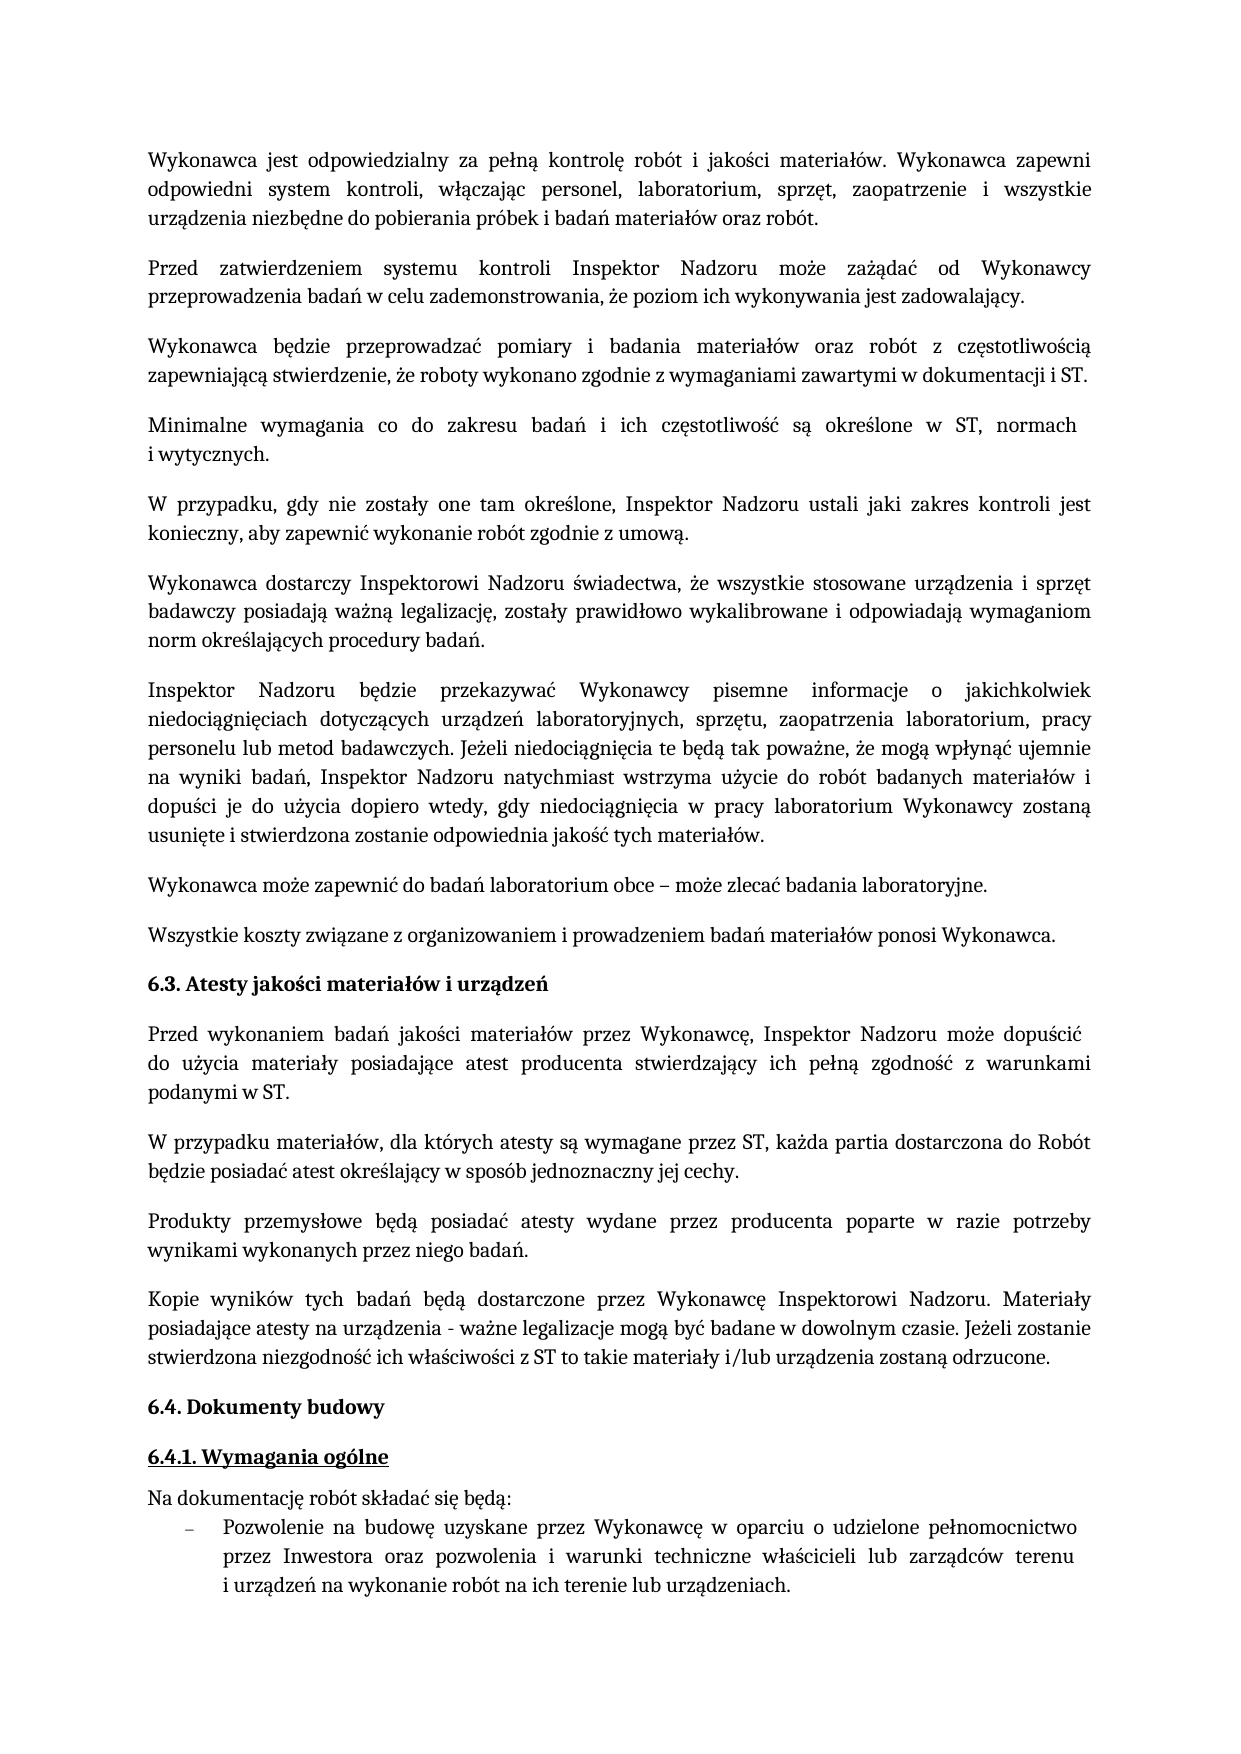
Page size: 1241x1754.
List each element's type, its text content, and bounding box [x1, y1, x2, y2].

text Produkty przemysłowe będą posiadać atesty wydane przez producenta poparte w razie potrzeby wynikami wykonanych przez niego badań. [148, 1208, 1093, 1263]
text Wszystkie koszty związane z organizowaniem i prowadzeniem badań materiałów ponosi Wykonawca. [148, 922, 1093, 948]
text Minimalne wymagania co do zakresu badań i ich częstotliwość są określone w ST, normach i wytycznych. [148, 413, 1093, 467]
subtitle 6.3. Atesty jakości materiałów i urządzeń [148, 972, 1093, 997]
text Przed zatwierdzeniem systemu kontroli Inspektor Nadzoru może zażądać od Wykonawcy przeprowadzenia badań w celu zademonstrowania, że poziom ich wykonywania jest zadowalający. [148, 255, 1093, 309]
text Wykonawca będzie przeprowadzać pomiary i badania materiałów oraz robót z częstotliwością zapewniającą stwierdzenie, że roboty wykonano zgodnie z wymaganiami zawartymi w dokumentacji i ST. [148, 334, 1093, 388]
text Wykonawca jest odpowiedzialny za pełną kontrolę robót i jakości materiałów. Wykonawca zapewni odpowiedni system kontroli, włączając personel, laboratorium, sprzęt, zaopatrzenie i wszystkie urządzenia niezbędne do pobierania próbek i badań materiałów oraz robót. [148, 148, 1093, 231]
list Pozwolenie na budowę uzyskane przez Wykonawcę w oparciu o udzielone pełnomocnictwo przez Inwestora oraz pozwolenia i warunki techniczne właścicieli lub zarządców terenu i urządzeń na wykonanie robót na ich terenie lub urządzeniach. [185, 1515, 1088, 1598]
subtitle 6.4.1. Wymagania ogólne [148, 1445, 1093, 1470]
text Kopie wyników tych badań będą dostarczone przez Wykonawcę Inspektorowi Nadzoru. Materiały posiadające atesty na urządzenia - ważne legalizacje mogą być badane w dowolnym czasie. Jeżeli zostanie stwierdzona niezgodność ich właściwości z ST to takie materiały i/lub urządzenia zostaną odrzucone. [148, 1287, 1093, 1370]
text Wykonawca dostarczy Inspektorowi Nadzoru świadectwa, że wszystkie stosowane urządzenia i sprzęt badawczy posiadają ważną legalizację, zostały prawidłowo wykalibrowane i odpowiadają wymaganiom norm określających procedury badań. [148, 570, 1093, 653]
text Przed wykonaniem badań jakości materiałów przez Wykonawcę, Inspektor Nadzoru może dopuścić do użycia materiały posiadające atest producenta stwierdzający ich pełną zgodność z warunkami podanymi w ST. [148, 1022, 1093, 1105]
text W przypadku, gdy nie zostały one tam określone, Inspektor Nadzoru ustali jaki zakres kontroli jest konieczny, aby zapewnić wykonanie robót zgodnie z umową. [148, 492, 1093, 546]
text W przypadku materiałów, dla których atesty są wymagane przez ST, każda partia dostarczona do Robót będzie posiadać atest określający w sposób jednoznaczny jej cechy. [148, 1130, 1093, 1184]
subtitle 6.4. Dokumenty budowy [148, 1395, 1093, 1420]
text Wykonawca może zapewnić do badań laboratorium obce – może zlecać badania laboratoryjne. [148, 873, 1093, 898]
text Inspektor Nadzoru będzie przekazywać Wykonawcy pisemne informacje o jakichkolwiek niedociągnięciach dotyczących urządzeń laboratoryjnych, sprzętu, zaopatrzenia laboratorium, pracy personelu lub metod badawczych. Jeżeli niedociągnięcia te będą tak poważne, że mogą wpłynąć ujemnie na wyniki badań, Inspektor Nadzoru natychmiast wstrzyma użycie do robót badanych materiałów i dopuści je do użycia dopiero wtedy, gdy niedociągnięcia w pracy laboratorium Wykonawcy zostaną usunięte i stwierdzona zostanie odpowiednia jakość tych materiałów. [148, 678, 1093, 848]
text Na dokumentację robót składać się będą: [147, 1486, 1088, 1511]
